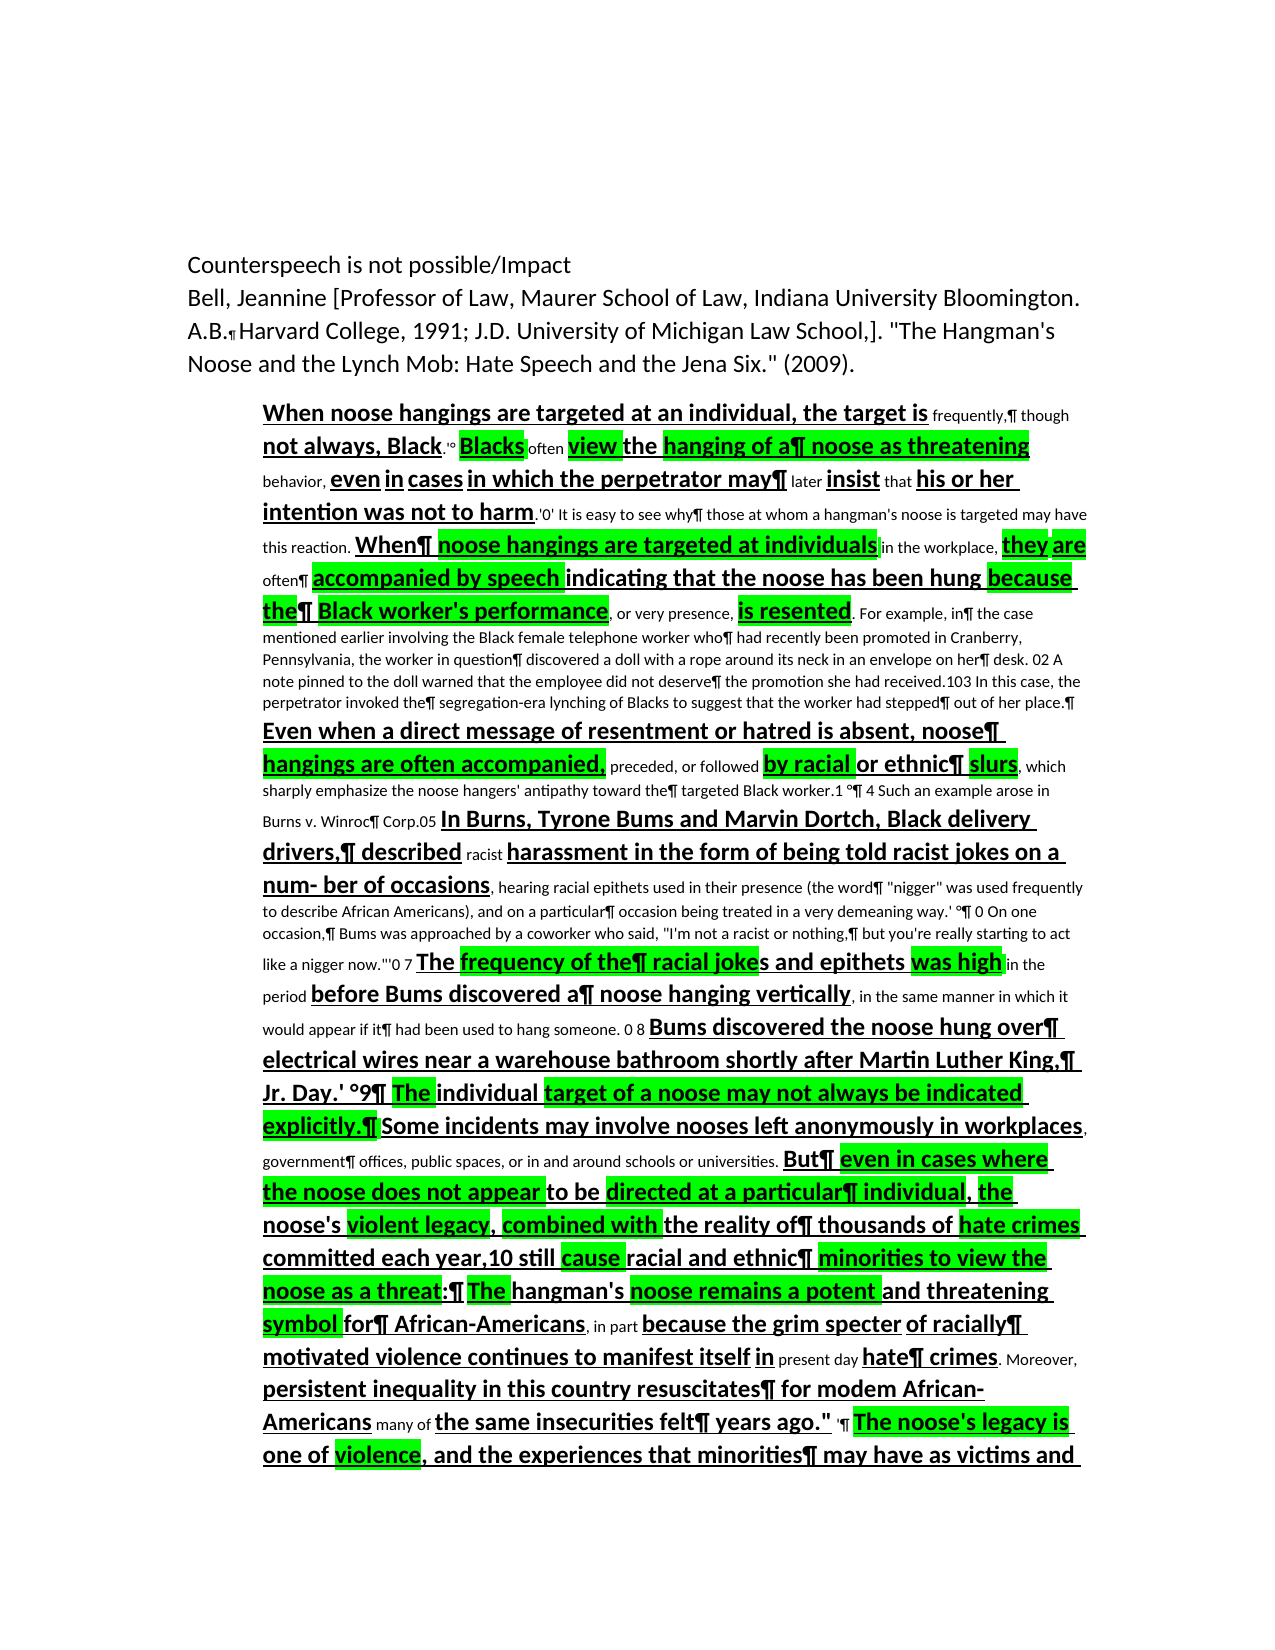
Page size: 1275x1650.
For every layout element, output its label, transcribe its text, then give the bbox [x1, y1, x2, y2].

subtitle Counterspeech is not possible/Impact [187, 249, 1087, 280]
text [262, 397, 1087, 1470]
text Bell, Jeannine [Professor of Law, Maurer School of Law, Indiana University Bloomington. A.B.¶ Harvard College, 1991; J.D. University of Michigan Law School,]. "The Hangman's Noose and the Lynch Mob: Hate Speech and the Jena Six." (2009). [187, 282, 1087, 378]
